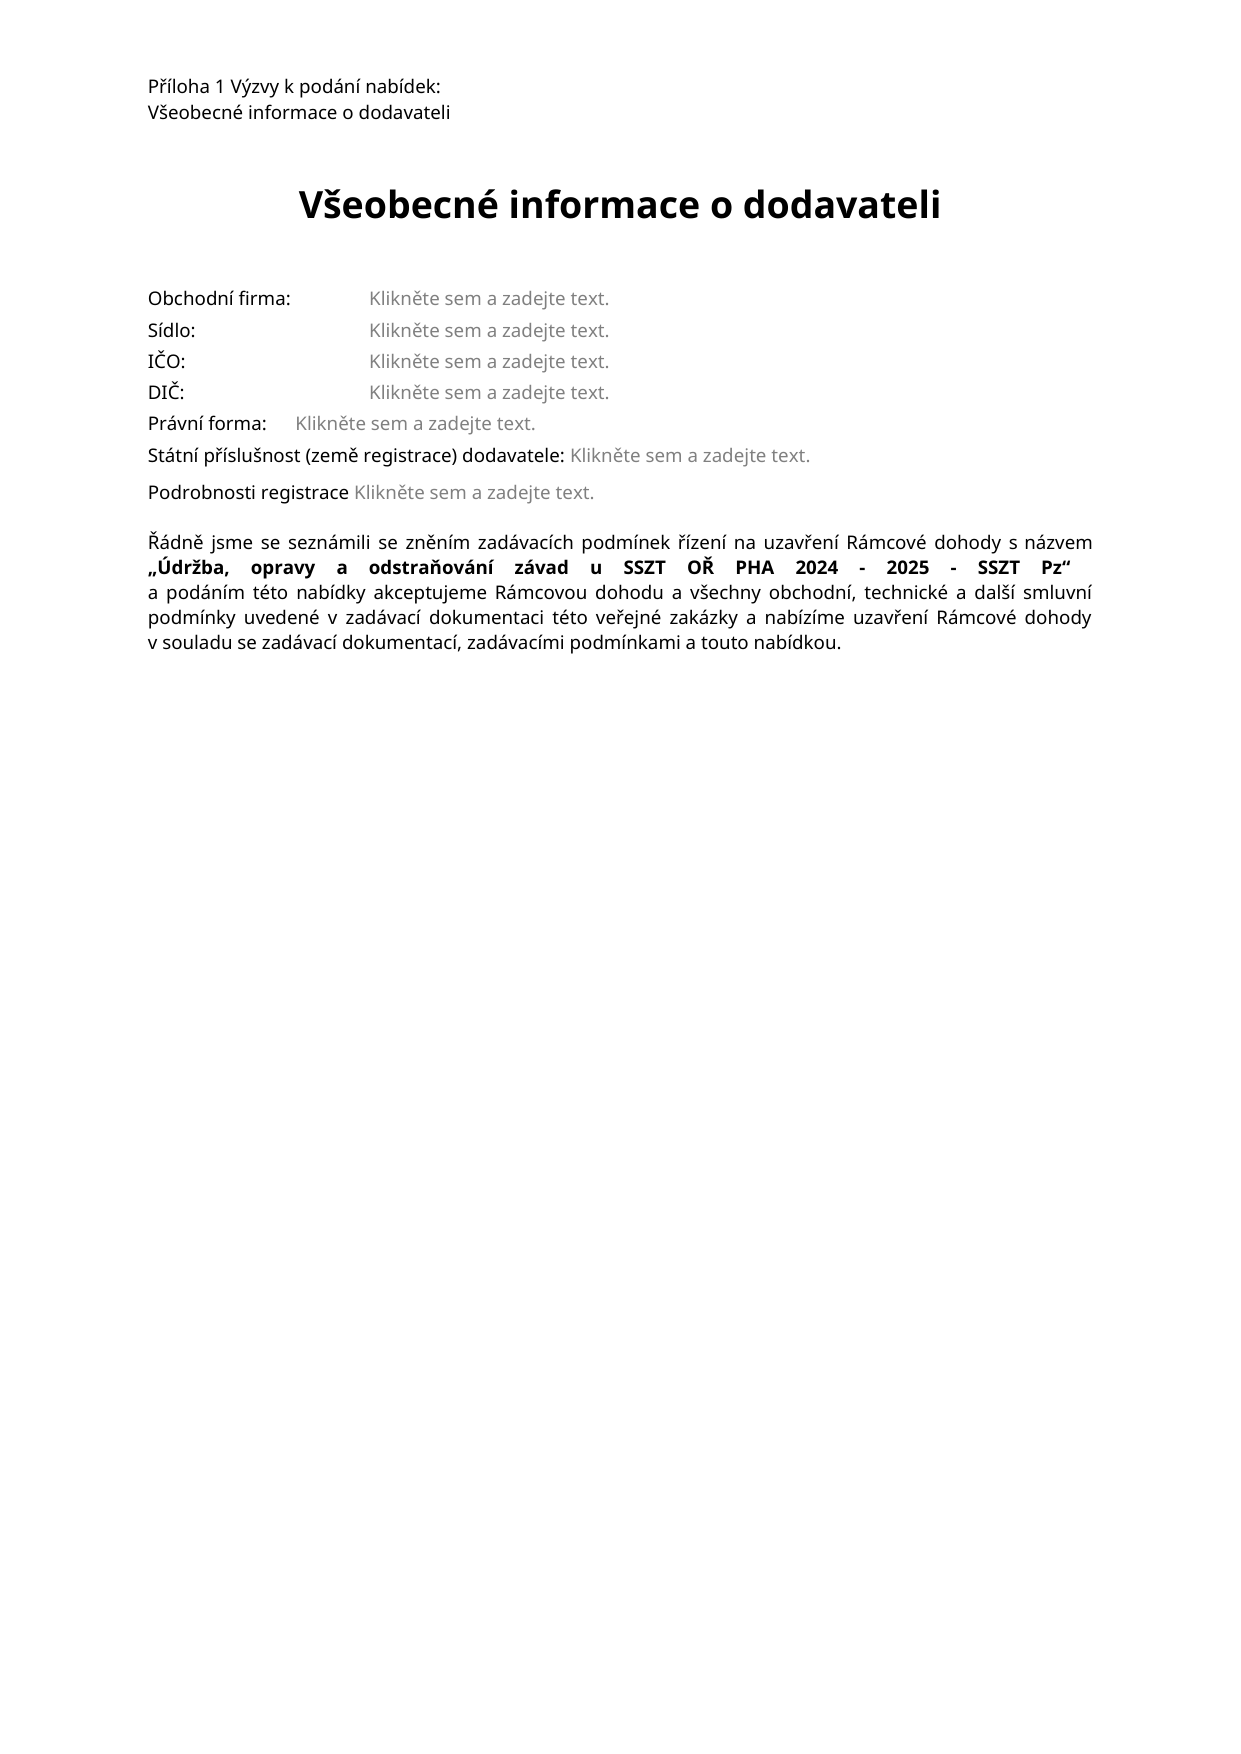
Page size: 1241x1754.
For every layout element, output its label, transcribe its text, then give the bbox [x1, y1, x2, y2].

text Obchodní firma: [148, 286, 1093, 311]
text IČO: [148, 348, 1093, 373]
text DIČ: [148, 379, 1093, 404]
text Právní forma: [148, 411, 1093, 436]
text Řádně jsme se seznámili se zněním zadávacích podmínek řízení na uzavření Rámcové dohody s názvem „Údržba, opravy a odstraňování závad u SSZT OŘ PHA 2024 - 2025 - SSZT Pz“ a podáním této nabídky akceptujeme Rámcovou dohodu a všechny obchodní, technické a další smluvní podmínky uvedené v zadávací dokumentaci této veřejné zakázky a nabízíme uzavření Rámcové dohody v souladu se zadávací dokumentací, zadávacími podmínkami a touto nabídkou. [148, 529, 1093, 654]
text Sídlo: [148, 317, 1093, 342]
text Státní příslušnost (země registrace) dodavatele: [148, 442, 1093, 467]
text Podrobnosti registrace [148, 479, 1093, 504]
title Všeobecné informace o dodavateli [148, 178, 1093, 229]
